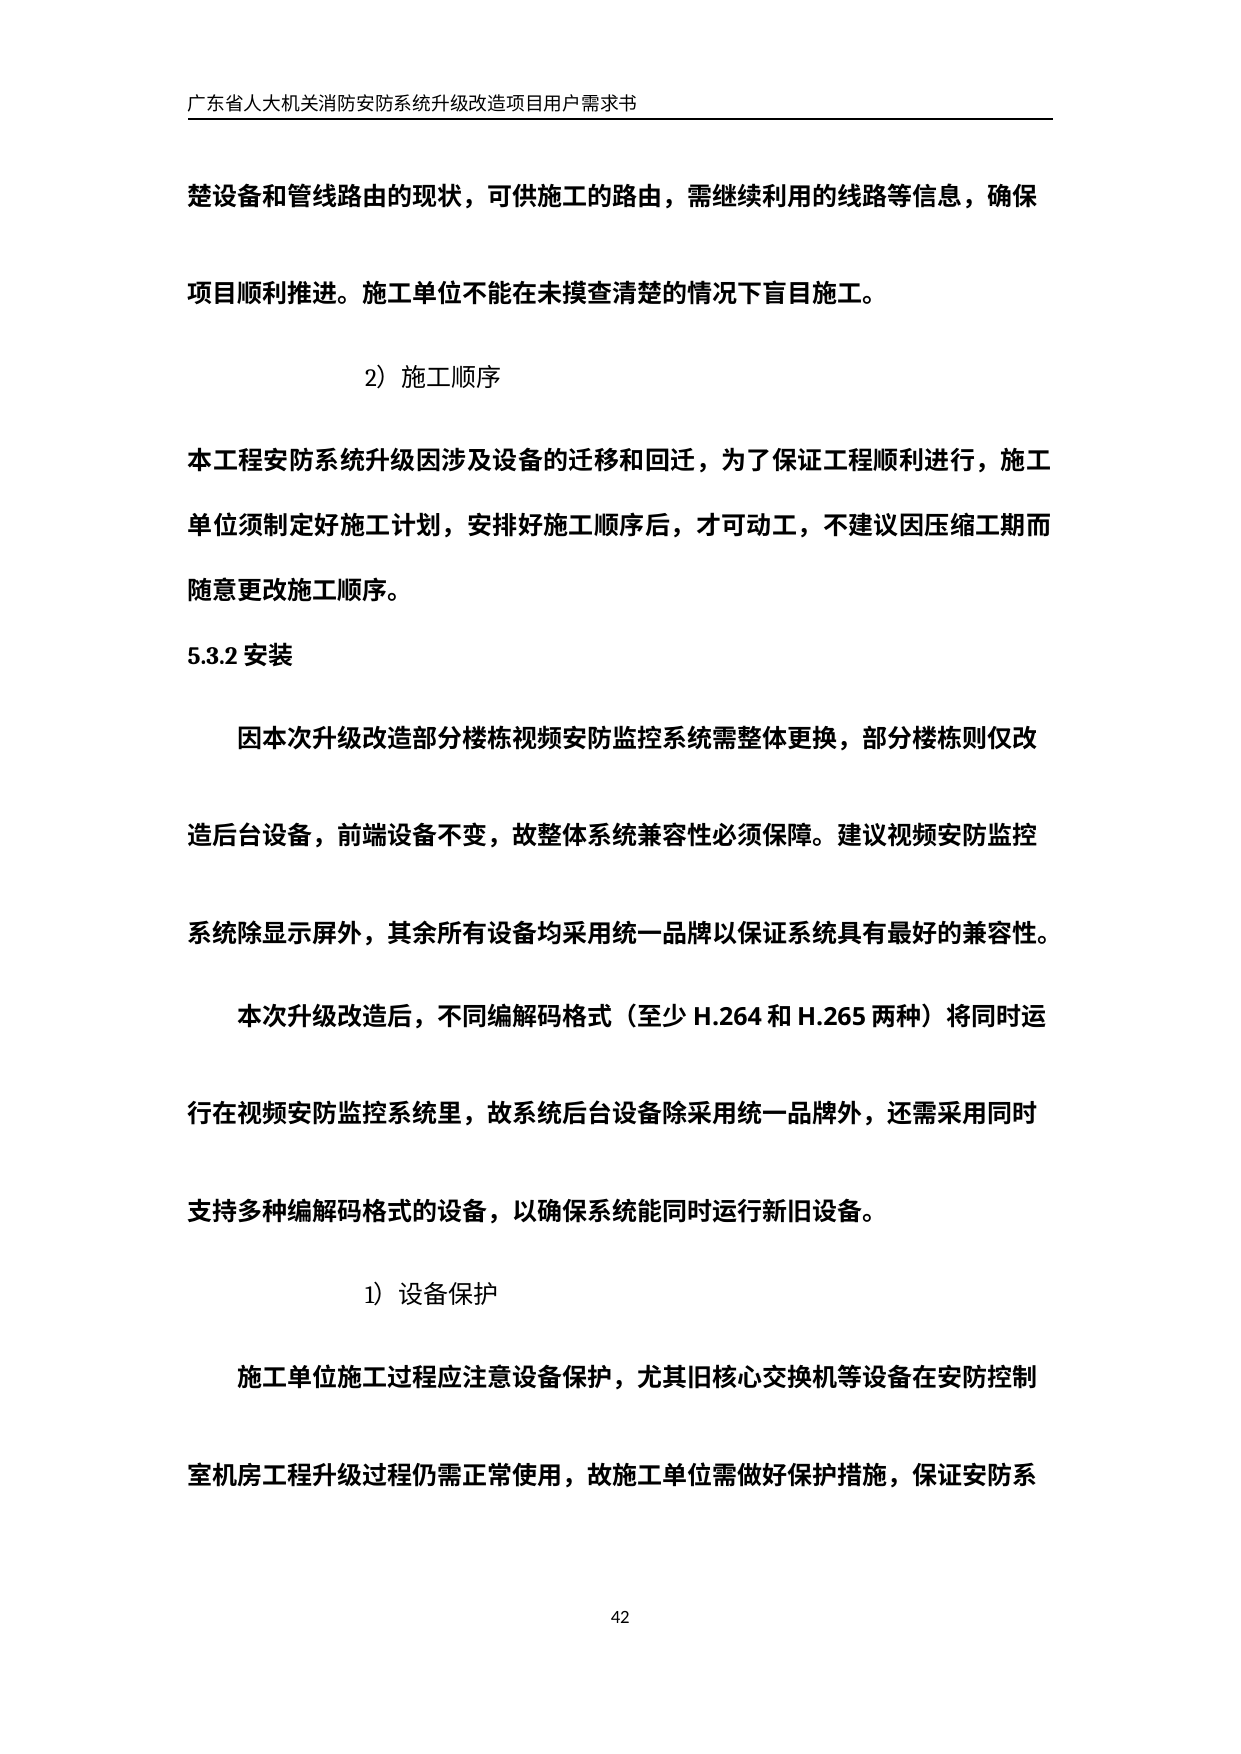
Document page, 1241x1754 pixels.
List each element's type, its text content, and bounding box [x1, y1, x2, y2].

text 施工顺序 [323, 343, 1053, 408]
text 设备保护 [323, 1260, 1053, 1325]
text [187, 162, 1053, 324]
text 本工程安防系统升级因涉及设备的迁移和回迁，为了保证工程顺利进行，施工单位须制定好施工计划，安排好施工顺序后，才可动工，不建议因压缩工期而随意更改施工顺序。 [187, 426, 1053, 621]
text 因本次升级改造部分楼栋视频安防监控系统需整体更换，部分楼栋则仅改造后台设备，前端设备不变，故整体系统兼容性必须保障。建议视频安防监控系统除显示屏外，其余所有设备均采用统一品牌以保证系统具有最好的兼容性。 [187, 704, 1053, 964]
text 本次升级改造后，不同编解码格式（至少H.264和H.265两种）将同时运行在视频安防监控系统里，故系统后台设备除采用统一品牌外，还需采用同时支持多种编解码格式的设备，以确保系统能同时运行新旧设备。 [187, 982, 1053, 1242]
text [187, 1343, 1053, 1506]
text 安装 [187, 621, 1053, 686]
